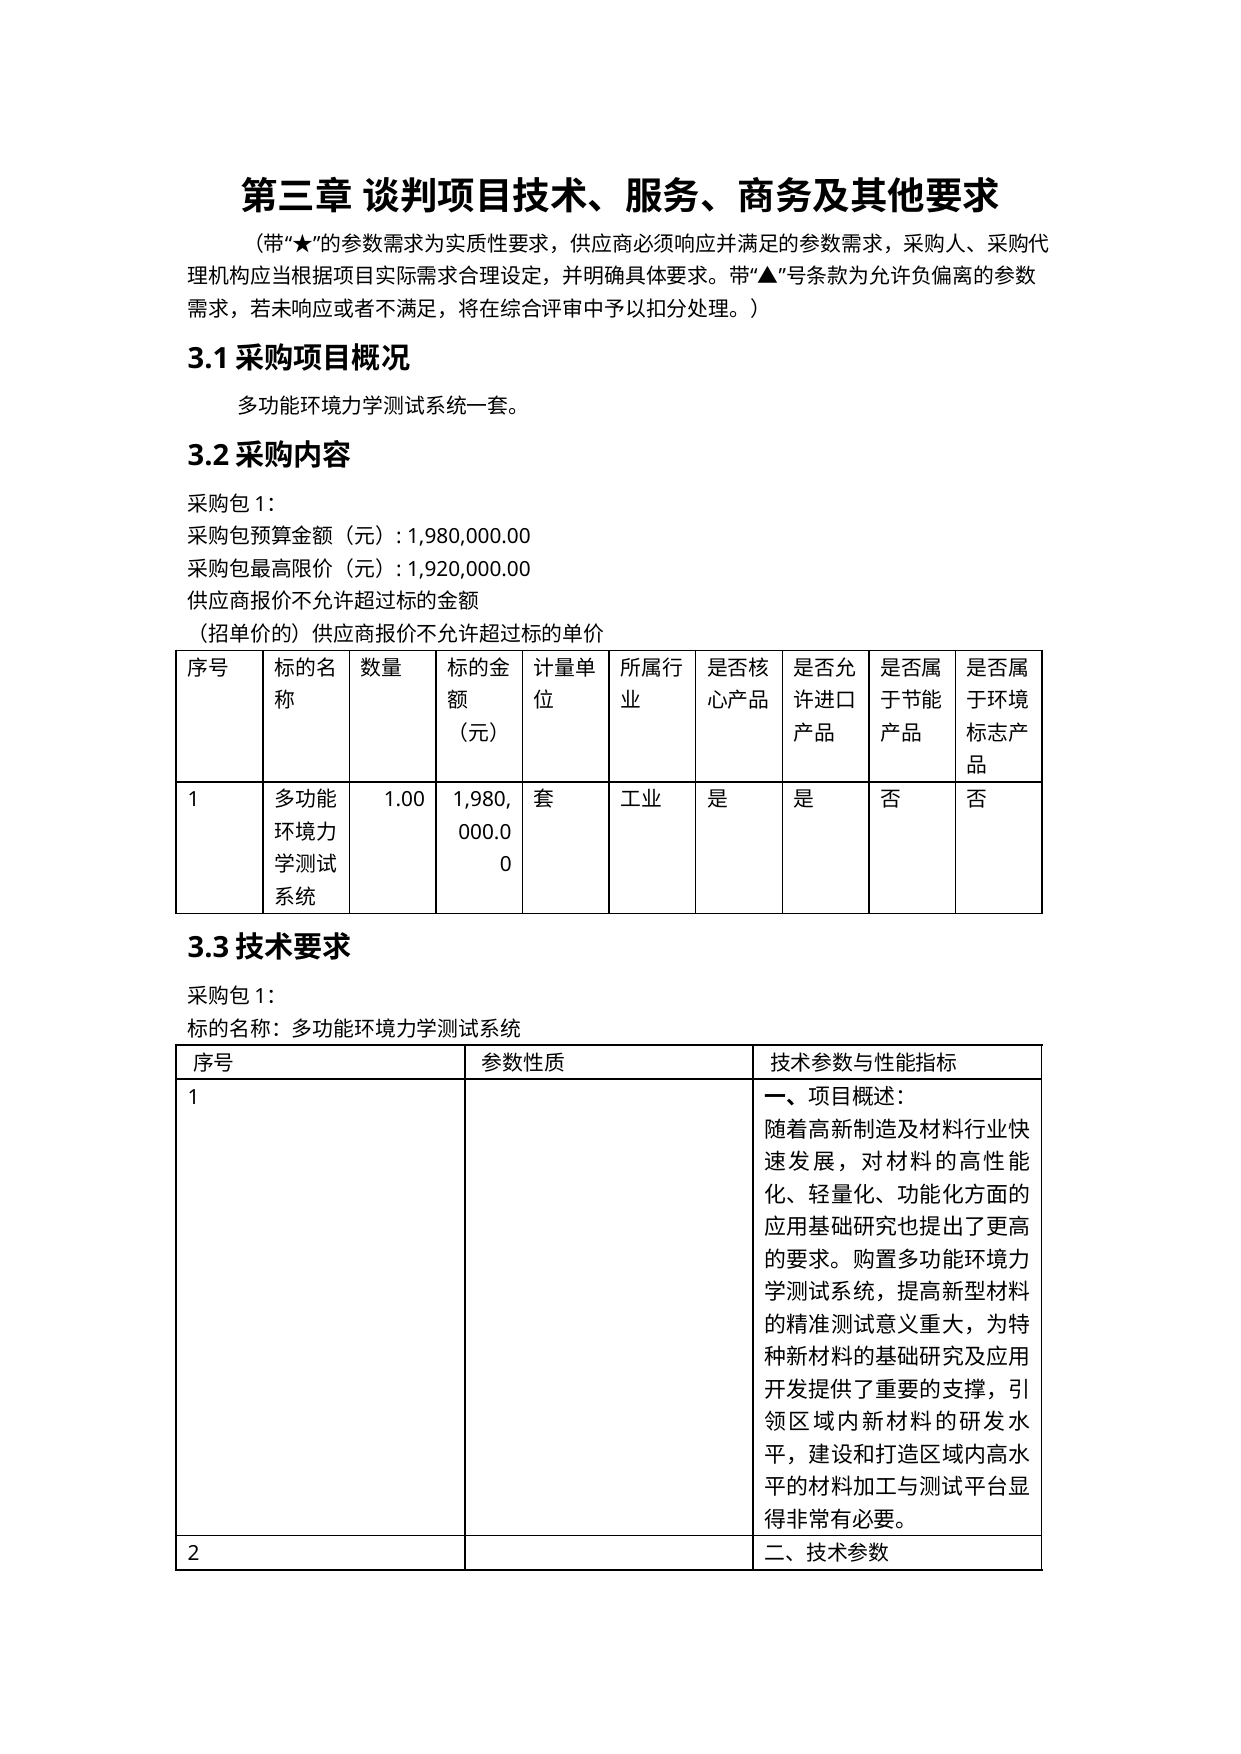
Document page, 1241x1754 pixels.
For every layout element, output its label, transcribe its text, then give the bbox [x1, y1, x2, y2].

table_cell 是 [696, 783, 782, 913]
table_cell [466, 1080, 752, 1535]
table_cell 1 [177, 783, 262, 913]
table_header 计量单位 [523, 651, 608, 781]
text 多功能环境力学测试系统一套。 [187, 389, 1053, 422]
table_header 标的名称 [264, 651, 349, 781]
text 3.1采购项目概况 [187, 324, 1053, 389]
table_header 标的金额 （元） [437, 651, 522, 781]
table_cell 1 [177, 1080, 464, 1535]
table_cell 否 [870, 783, 955, 913]
table_cell 二、技术参数 注：所有技术参数必须全部满足，不满足视为负偏离，按无效文件处理。 [754, 1536, 1041, 1569]
text （招单价的）供应商报价不允许超过标的单价 [187, 617, 1053, 649]
table_header 是否核心产品 [696, 651, 782, 781]
text 第三章 谈判项目技术、服务、商务及其他要求 [187, 162, 1053, 227]
table_cell 多功能环境力学测试系统 [264, 783, 349, 913]
table_cell 1.00 [350, 783, 435, 913]
table_header 是否允许进口产品 [783, 651, 868, 781]
table_cell 套 [523, 783, 608, 913]
table_header 序号 [177, 651, 262, 781]
table_cell 1,980,000.00 [437, 783, 522, 913]
table_cell 一、项目概述： 随着高新制造及材料行业快速发展，对材料的高性能化、轻量化、功能化方面的应用基础研究也提出了更高的要求。购置多功能环境力学测试系统，提高新型材料的精准测试意义重大，为特种新材料的基础研究及应用开发提供了重要的支撑，引领区域内新材料的研发水平，建设和打造区域内高水平的材料加工与测试平台显得非常有必要。 [754, 1080, 1041, 1535]
text 采购包1： [187, 979, 1053, 1012]
text （带“★”的参数需求为实质性要求，供应商必须响应并满足的参数需求，采购人、采购代理机构应当根据项目实际需求合理设定，并明确具体要求。带“▲”号条款为允许负偏离的参数需求，若未响应或者不满足，将在综合评审中予以扣分处理。） [187, 227, 1053, 324]
text 采购包1： [187, 487, 1053, 519]
text 3.3技术要求 [187, 914, 1053, 979]
text 3.2采购内容 [187, 422, 1053, 487]
text 供应商报价不允许超过标的金额 [187, 584, 1053, 617]
table_header 数量 [350, 651, 435, 781]
table_cell 2 [177, 1536, 464, 1569]
table_header 是否属于节能产品 [870, 651, 955, 781]
text 采购包预算金额（元）: 1,980,000.00 [187, 519, 1053, 552]
table_header 序号 [177, 1046, 464, 1078]
text 采购包最高限价（元）: 1,920,000.00 [187, 552, 1053, 584]
table_cell 是 [783, 783, 868, 913]
table_header 技术参数与性能指标 [754, 1046, 1041, 1078]
text 标的名称：多功能环境力学测试系统 [187, 1012, 1053, 1044]
table_cell [466, 1536, 752, 1569]
table_header 是否属于环境标志产品 [956, 651, 1041, 781]
table_header 参数性质 [466, 1046, 752, 1078]
table_cell 工业 [610, 783, 695, 913]
table_header 所属行业 [610, 651, 695, 781]
table_cell 否 [956, 783, 1041, 913]
